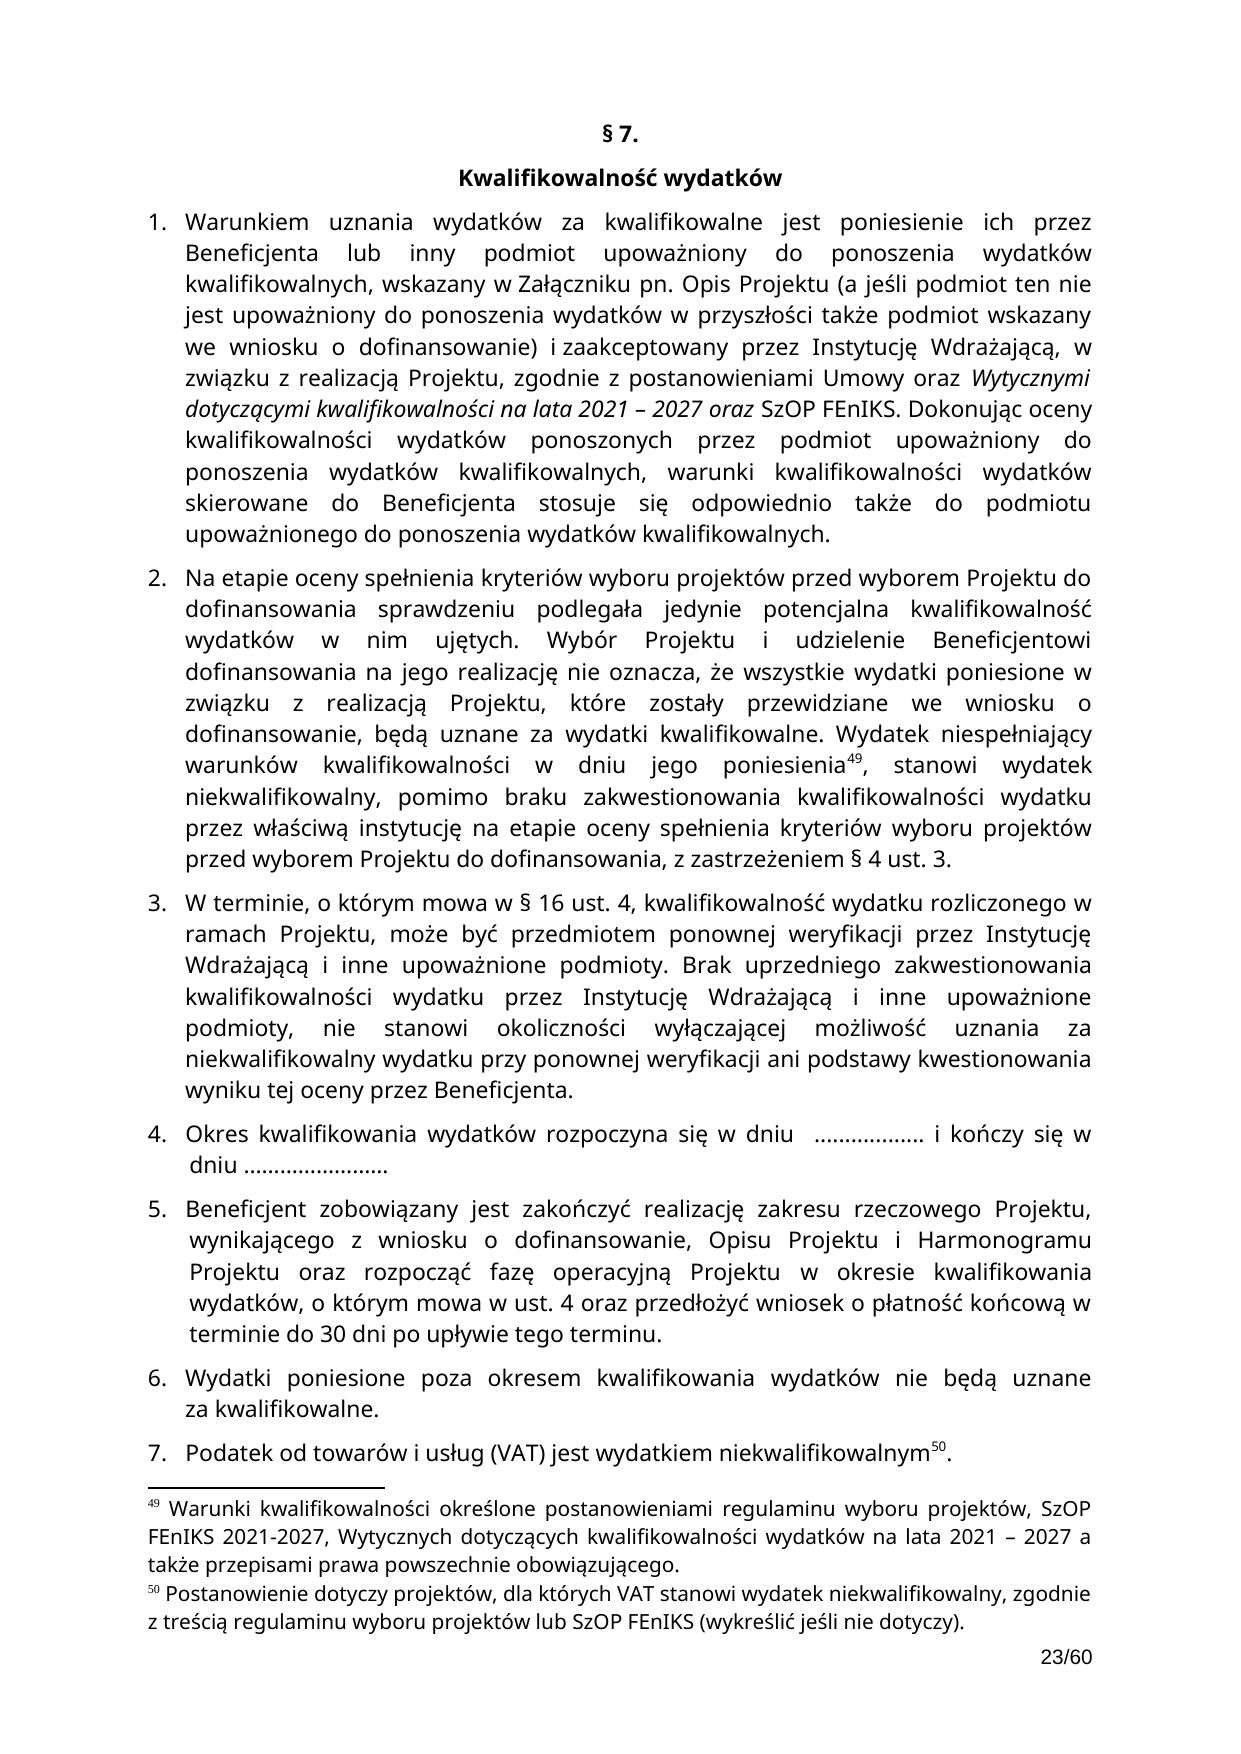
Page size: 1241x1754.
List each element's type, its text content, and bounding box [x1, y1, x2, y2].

list Beneficjent zobowiązany jest zakończyć realizację zakresu rzeczowego Projektu, wynikającego z wniosku o dofinansowanie, Opisu Projektu i Harmonogramu Projektu oraz rozpocząć fazę operacyjną Projektu w okresie kwalifikowania wydatków, o którym mowa w ust. 4 oraz przedłożyć wniosek o płatność końcową w terminie do 30 dni po upływie tego terminu. [148, 1193, 1092, 1349]
list W terminie, o którym mowa w § 16 ust. 4, kwalifikowalność wydatku rozliczonego w ramach Projektu, może być przedmiotem ponownej weryfikacji przez Instytucję Wdrażającą i inne upoważnione podmioty. Brak uprzedniego zakwestionowania kwalifikowalności wydatku przez Instytucję Wdrażającą i inne upoważnione podmioty, nie stanowi okoliczności wyłączającej możliwość uznania za niekwalifikowalny wydatku przy ponownej weryfikacji ani podstawy kwestionowania wyniku tej oceny przez Beneficjenta. [148, 887, 1092, 1106]
list Wydatki poniesione poza okresem kwalifikowania wydatków nie będą uznane za kwalifikowalne. [148, 1362, 1092, 1424]
list Podatek od towarów i usług (VAT) jest wydatkiem niekwalifikowalnym. [148, 1437, 1092, 1468]
list Na etapie oceny spełnienia kryteriów wyboru projektów przed wyborem Projektu do dofinansowania sprawdzeniu podlegała jedynie potencjalna kwalifikowalność wydatków w nim ujętych. Wybór Projektu i udzielenie Beneficjentowi dofinansowania na jego realizację nie oznacza, że wszystkie wydatki poniesione w związku z realizacją Projektu, które zostały przewidziane we wniosku o dofinansowanie, będą uznane za wydatki kwalifikowalne. Wydatek niespełniający warunków kwalifikowalności w dniu jego poniesienia, stanowi wydatek niekwalifikowalny, pomimo braku zakwestionowania kwalifikowalności wydatku przez właściwą instytucję na etapie oceny spełnienia kryteriów wyboru projektów przed wyborem Projektu do dofinansowania, z zastrzeżeniem § 4 ust. 3. [148, 562, 1092, 874]
text Kwalifikowalność wydatków [148, 162, 1092, 193]
list Okres kwalifikowania wydatków rozpoczyna się w dniu .................. i kończy się w dniu …………………… [148, 1118, 1092, 1181]
text § 7. [148, 118, 1092, 149]
list Warunkiem uznania wydatków za kwalifikowalne jest poniesienie ich przez Beneficjenta lub inny podmiot upoważniony do ponoszenia wydatków kwalifikowalnych, wskazany w Załączniku pn. Opis Projektu (a jeśli podmiot ten nie jest upoważniony do ponoszenia wydatków w przyszłości także podmiot wskazany we wniosku o dofinansowanie) i zaakceptowany przez Instytucję Wdrażającą, w związku z realizacją Projektu, zgodnie z postanowieniami Umowy oraz Wytycznymi dotyczącymi kwalifikowalności na lata 2021 – 2027 oraz SzOP FEnIKS. Dokonując oceny kwalifikowalności wydatków ponoszonych przez podmiot upoważniony do ponoszenia wydatków kwalifikowalnych, warunki kwalifikowalności wydatków skierowane do Beneficjenta stosuje się odpowiednio także do podmiotu upoważnionego do ponoszenia wydatków kwalifikowalnych. [148, 206, 1092, 549]
